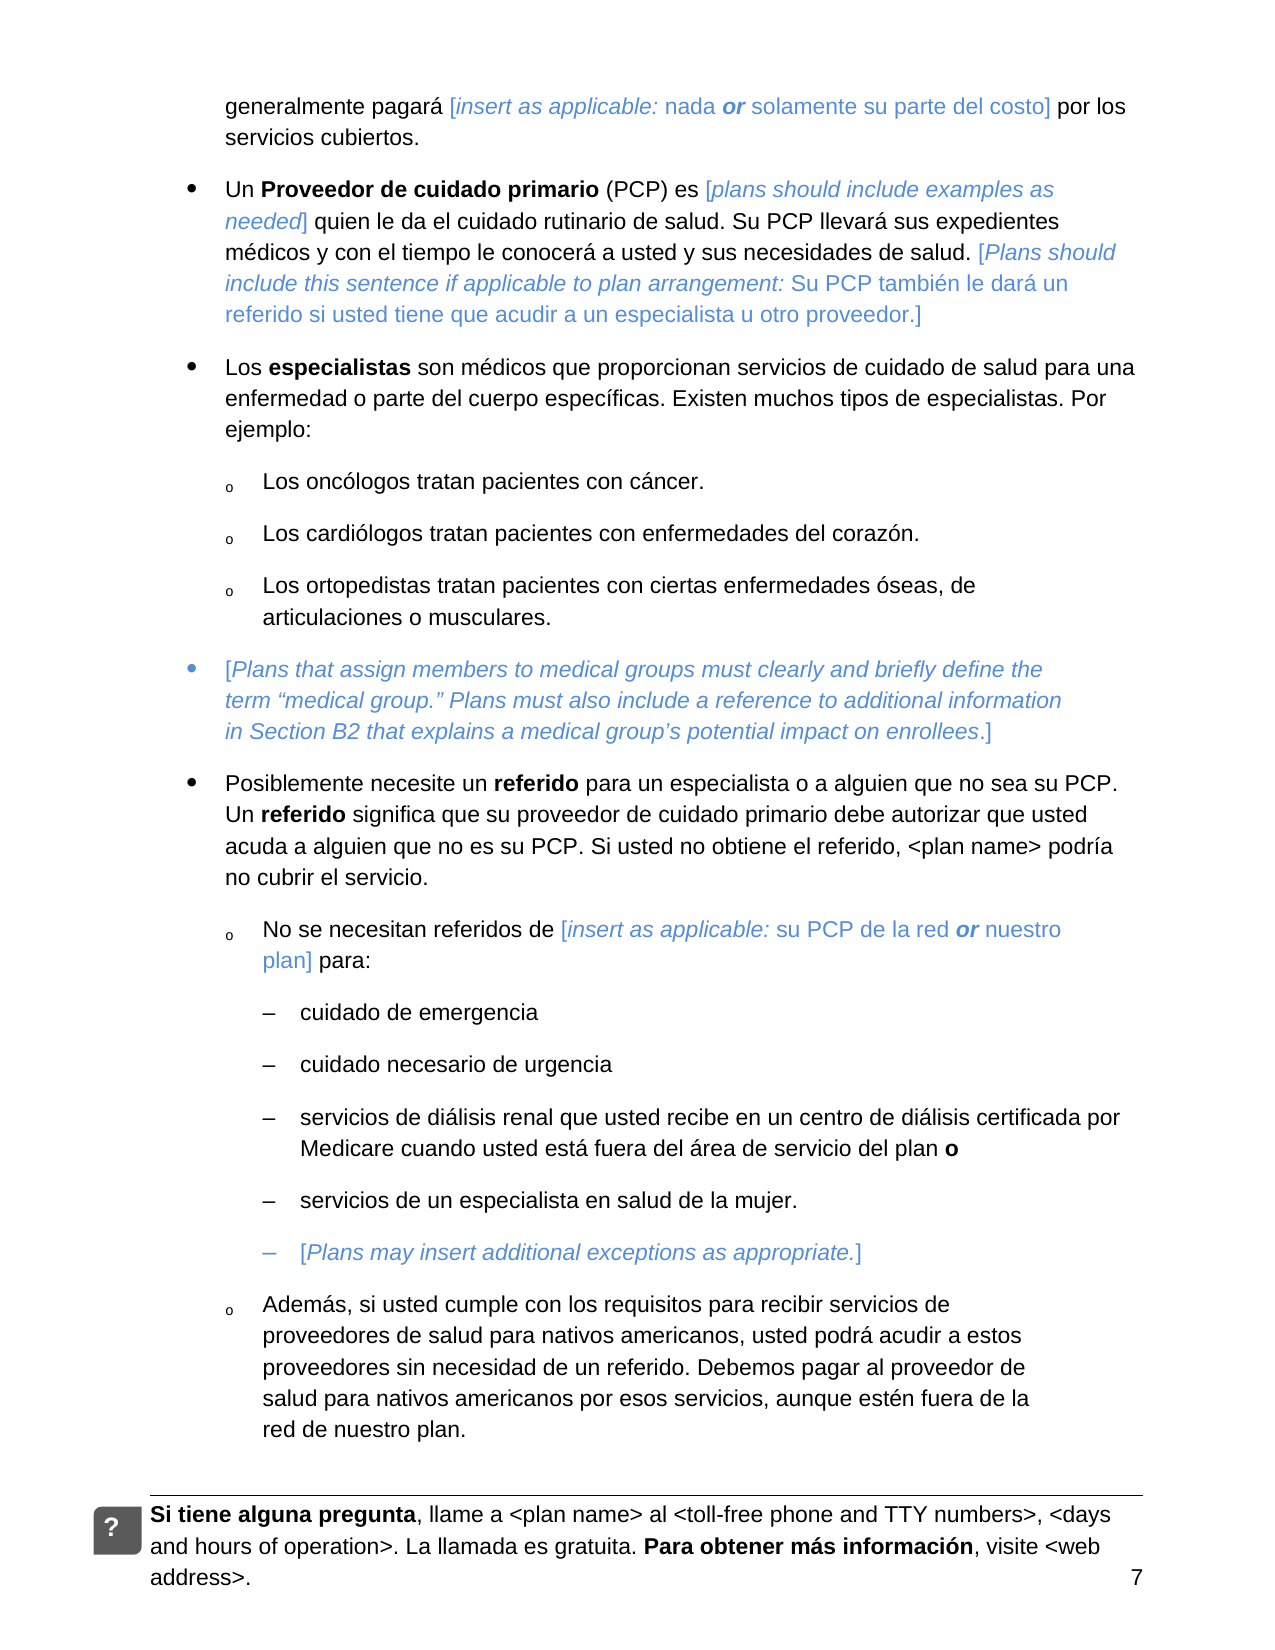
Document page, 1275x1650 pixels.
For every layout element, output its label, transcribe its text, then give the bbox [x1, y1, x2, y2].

list Posiblemente necesite un referido para un especialista o a alguien que no sea su PCP. Un referido significa que su proveedor de cuidado primario debe autorizar que usted acuda a alguien que no es su PCP. Si usted no obtiene el referido, <plan name> podría no cubrir el servicio. [187, 767, 1143, 892]
list [Plans that assign members to medical groups must clearly and briefly define the term “medical group.” Plans must also include a reference to additional information in Section B2 that explains a medical group’s potential impact on enrollees.] [187, 652, 1068, 746]
list Los especialistas son médicos que proporcionan servicios de cuidado de salud para una enfermedad o parte del cuerpo específicas. Existen muchos tipos de especialistas. Por ejemplo: [187, 350, 1143, 444]
list servicios de un especialista en salud de la mujer. [262, 1183, 1143, 1214]
list No se necesitan referidos de [insert as applicable: su PCP de la red or nuestro plan] para: [225, 912, 1068, 975]
list Además, si usted cumple con los requisitos para recibir servicios de proveedores de salud para nativos americanos, usted podrá acudir a estos proveedores sin necesidad de un referido. Debemos pagar al proveedor de salud para nativos americanos por esos servicios, aunque estén fuera de la red de nuestro plan. [225, 1287, 1068, 1444]
list [Plans may insert additional exceptions as appropriate.] [262, 1235, 1068, 1267]
list Los cardiólogos tratan pacientes con enfermedades del corazón. [225, 517, 1068, 548]
list Los ortopedistas tratan pacientes con ciertas enfermedades óseas, de articulaciones o musculares. [225, 569, 1068, 631]
list Los oncólogos tratan pacientes con cáncer. [225, 464, 1068, 496]
list cuidado de emergencia [262, 996, 1143, 1027]
list cuidado necesario de urgencia [262, 1048, 1143, 1079]
list Un Proveedor de cuidado primario (PCP) es [plans should include examples as needed] quien le da el cuidado rutinario de salud. Su PCP llevará sus expedientes médicos y con el tiempo le conocerá a usted y sus necesidades de salud. [Plans should include this sentence if applicable to plan arrangement: Su PCP también le dará un referido si usted tiene que acudir a un especialista u otro proveedor.] [187, 173, 1143, 329]
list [187, 89, 1143, 152]
list servicios de diálisis renal que usted recibe en un centro de diálisis certificada por Medicare cuando usted está fuera del área de servicio del plan o [262, 1100, 1143, 1162]
